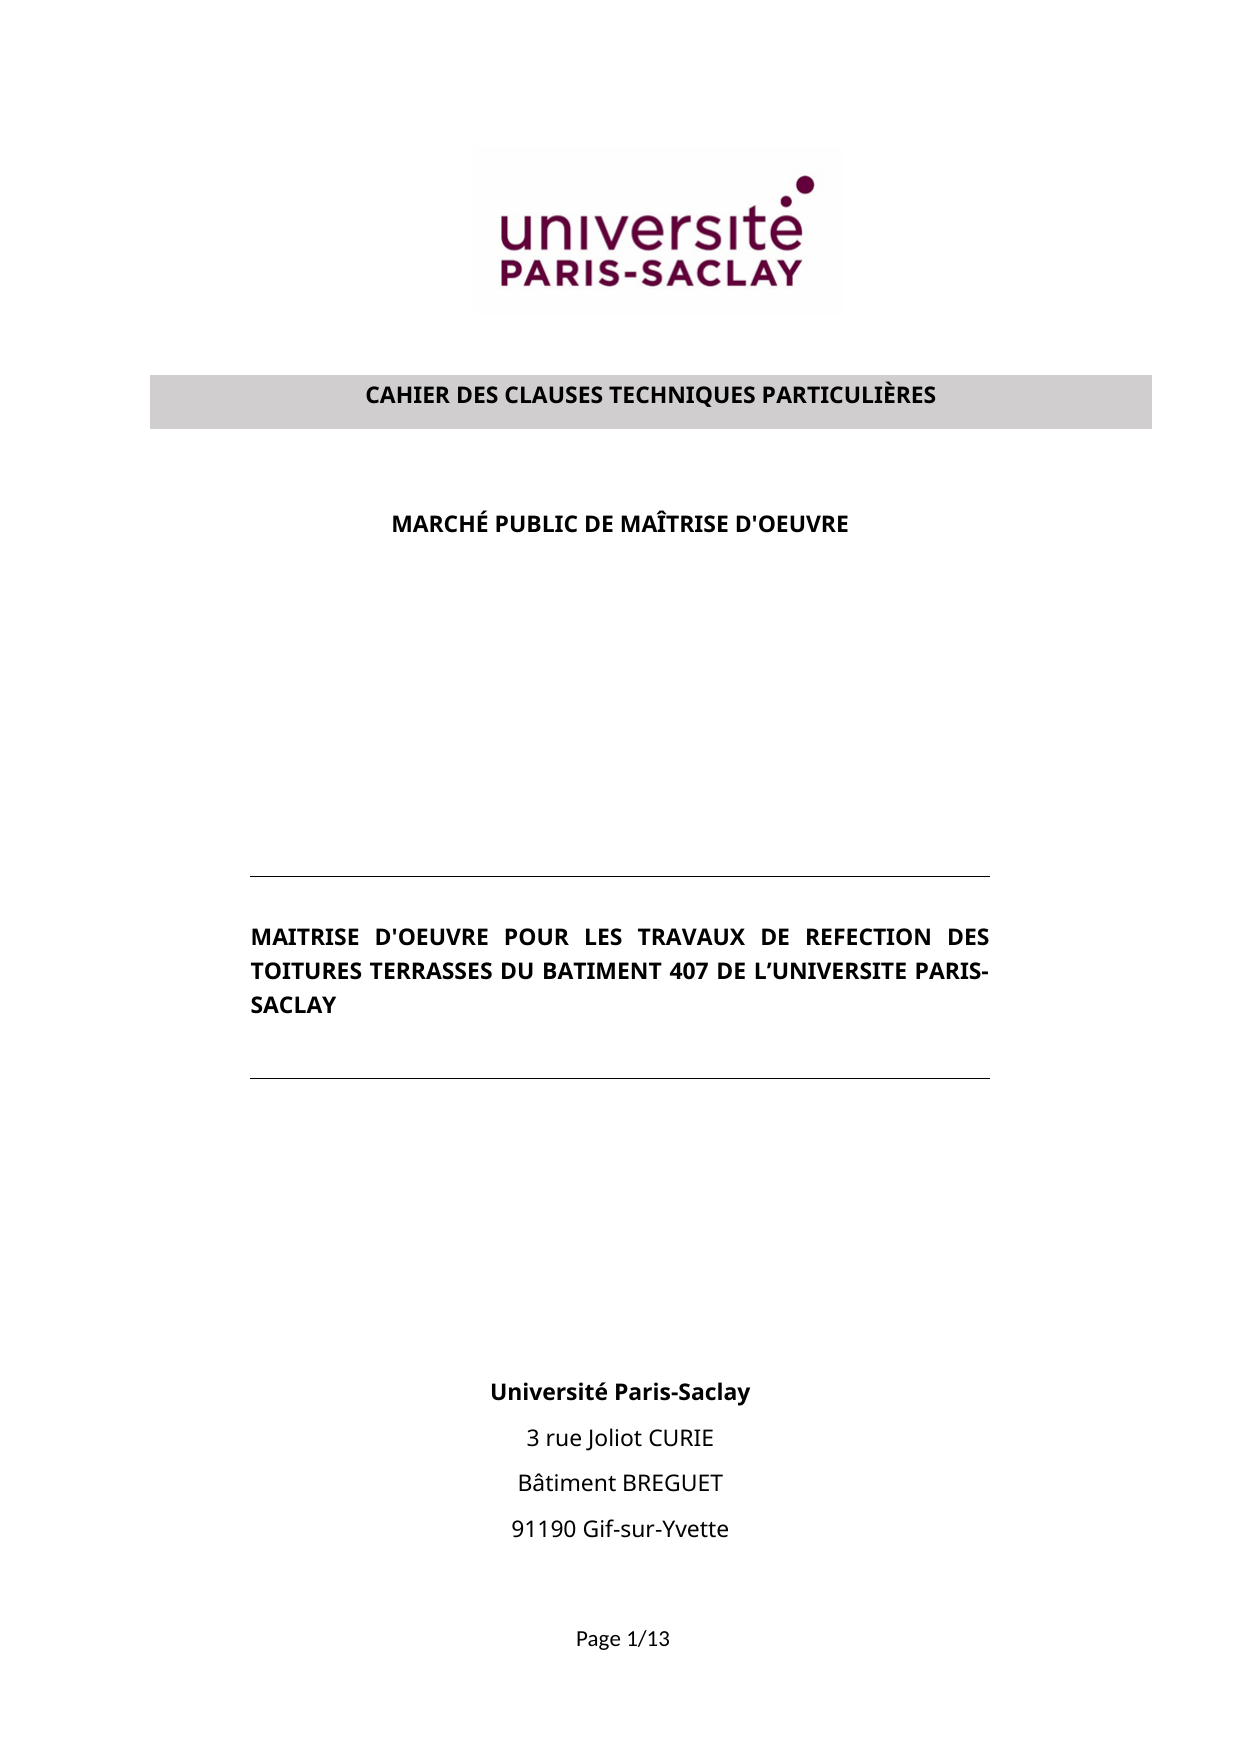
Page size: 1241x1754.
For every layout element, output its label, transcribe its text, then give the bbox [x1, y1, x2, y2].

table_header MAITRISE D'OEUVRE POUR LES TRAVAUX DE REFECTION DES TOITURES TERRASSES DU BATIMENT 407 DE L’UNIVERSITE PARIS-SACLAY [250, 877, 990, 1078]
table_header CAHIER DES CLAUSES TECHNIQUES PARTICULIÈRES [150, 375, 1152, 429]
text MARCHÉ PUBLIC DE MAÎTRISE D'OEUVRE [150, 508, 1091, 540]
text Université Paris-Saclay [150, 1377, 1091, 1406]
text Bâtiment BREGUET [150, 1468, 1091, 1498]
text 91190 Gif-sur-Yvette [150, 1514, 1091, 1543]
text 3 rue Joliot CURIE [150, 1423, 1091, 1452]
picture [472, 147, 843, 315]
